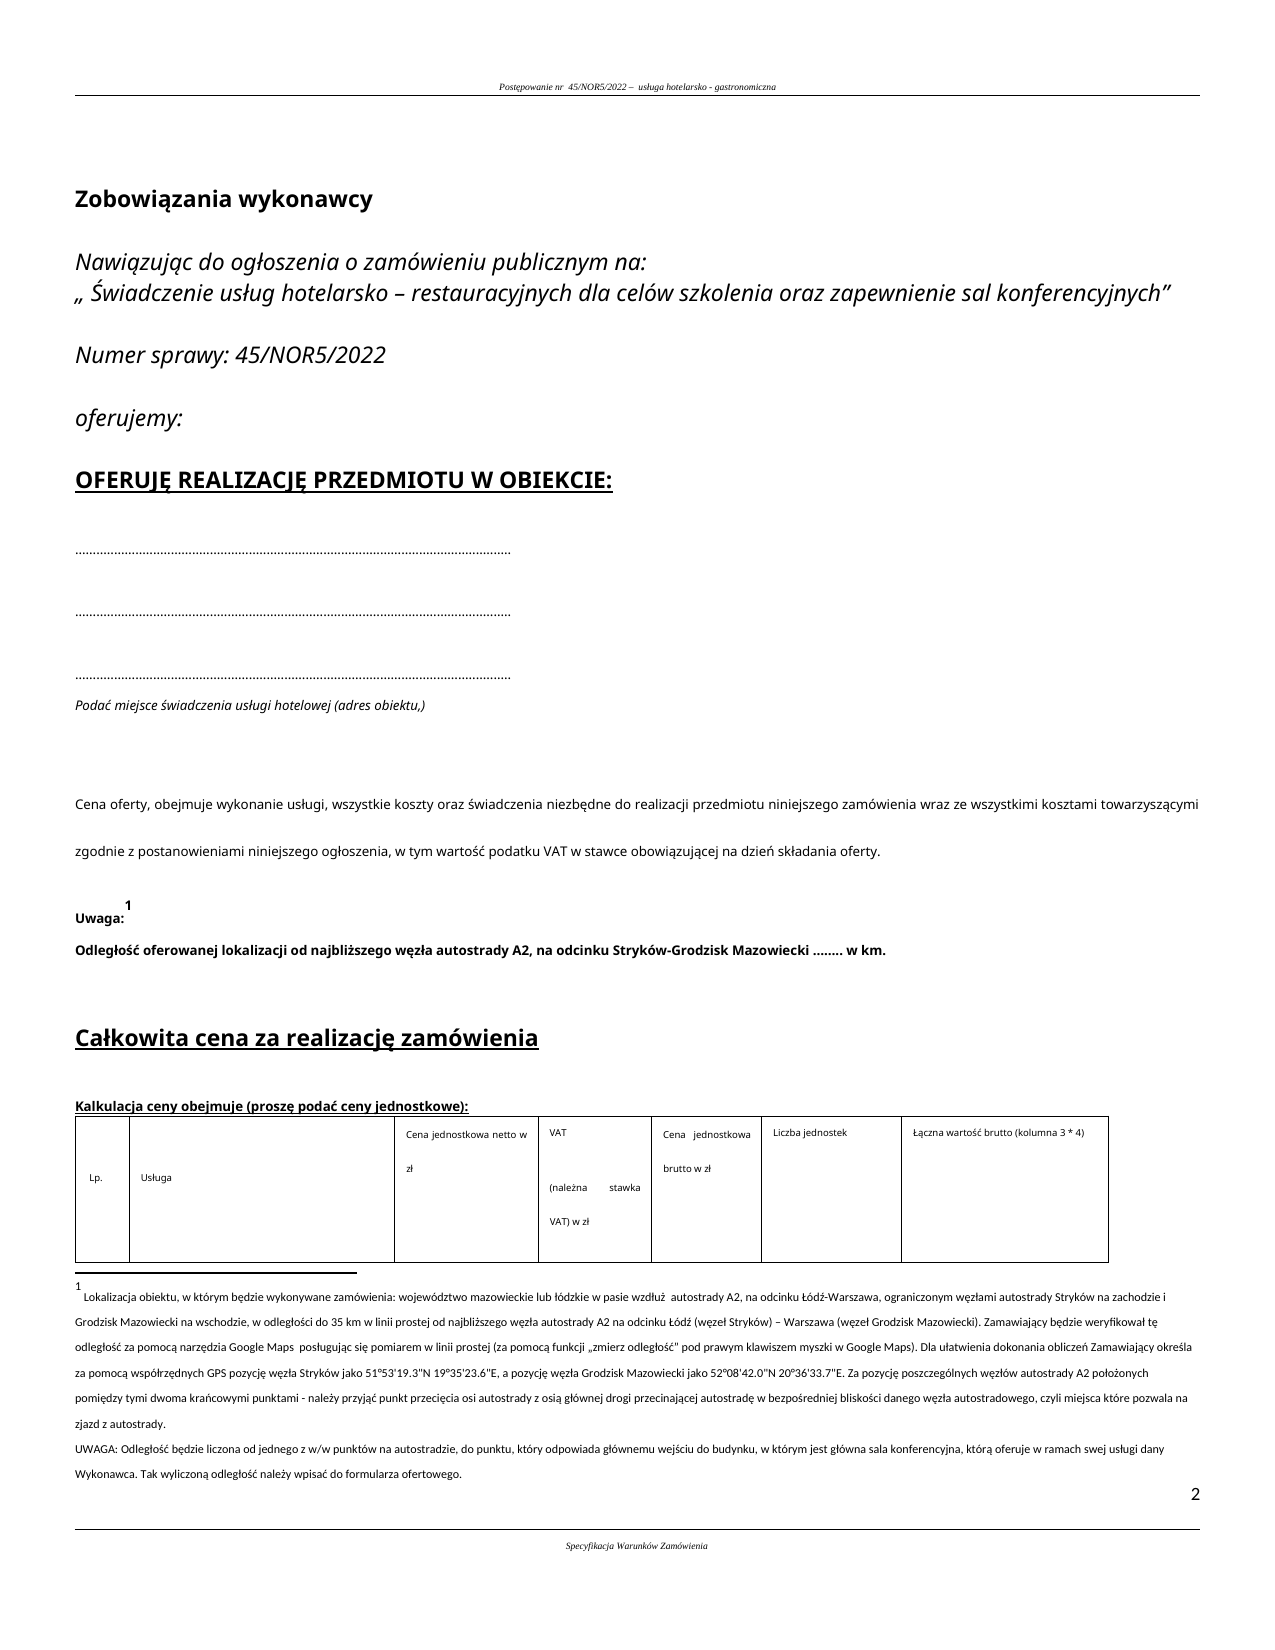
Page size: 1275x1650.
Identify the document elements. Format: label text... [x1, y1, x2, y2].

text Nawiązując do ogłoszenia o zamówieniu publicznym na: [75, 246, 1200, 277]
text Zobowiązania wykonawcy [75, 183, 1200, 214]
table_header VAT (należna stawka VAT) w zł [539, 1117, 651, 1262]
text oferujemy: [75, 402, 1200, 433]
text ........................................................................................................................... [75, 589, 1200, 621]
text ........................................................................................................................... [75, 527, 1200, 558]
text Numer sprawy: 45/NOR5/2022 [75, 339, 1200, 371]
text Odległość oferowanej lokalizacji od najbliższego węzła autostrady A2, na odcinku Stryków-Grodzisk Mazowiecki …….. w km. [75, 928, 1200, 959]
table_header Cena jednostkowa netto w zł [395, 1117, 538, 1262]
text Całkowita cena za realizację zamówienia [75, 1022, 1200, 1053]
table_header Łączna wartość brutto (kolumna 3 * 4) [902, 1117, 1108, 1262]
text ........................................................................................................................... [75, 652, 1200, 683]
table_header Cena jednostkowa brutto w zł [652, 1117, 761, 1262]
text Kalkulacja ceny obejmuje (proszę podać ceny jednostkowe): [75, 1084, 1200, 1116]
text Podać miejsce świadczenia usługi hotelowej (adres obiektu,) [75, 683, 1200, 714]
table_header Lp. [76, 1117, 129, 1262]
text Uwaga: [75, 897, 1200, 928]
table_header Usługa [130, 1117, 394, 1262]
text OFERUJĘ REALIZACJĘ PRZEDMIOTU W OBIEKCIE: [75, 464, 1200, 496]
text Cena oferty, obejmuje wykonanie usługi, wszystkie koszty oraz świadczenia niezbędne do realizacji przedmiotu niniejszego zamówienia wraz ze wszystkimi kosztami towarzyszącymi zgodnie z postanowieniami niniejszego ogłoszenia, w tym wartość podatku VAT w stawce obowiązującej na dzień składania oferty. [75, 782, 1200, 860]
table_header Liczba jednostek [762, 1117, 901, 1262]
text „ Świadczenie usług hotelarsko – restauracyjnych dla celów szkolenia oraz zapewnienie sal konferencyjnych” [75, 277, 1200, 308]
